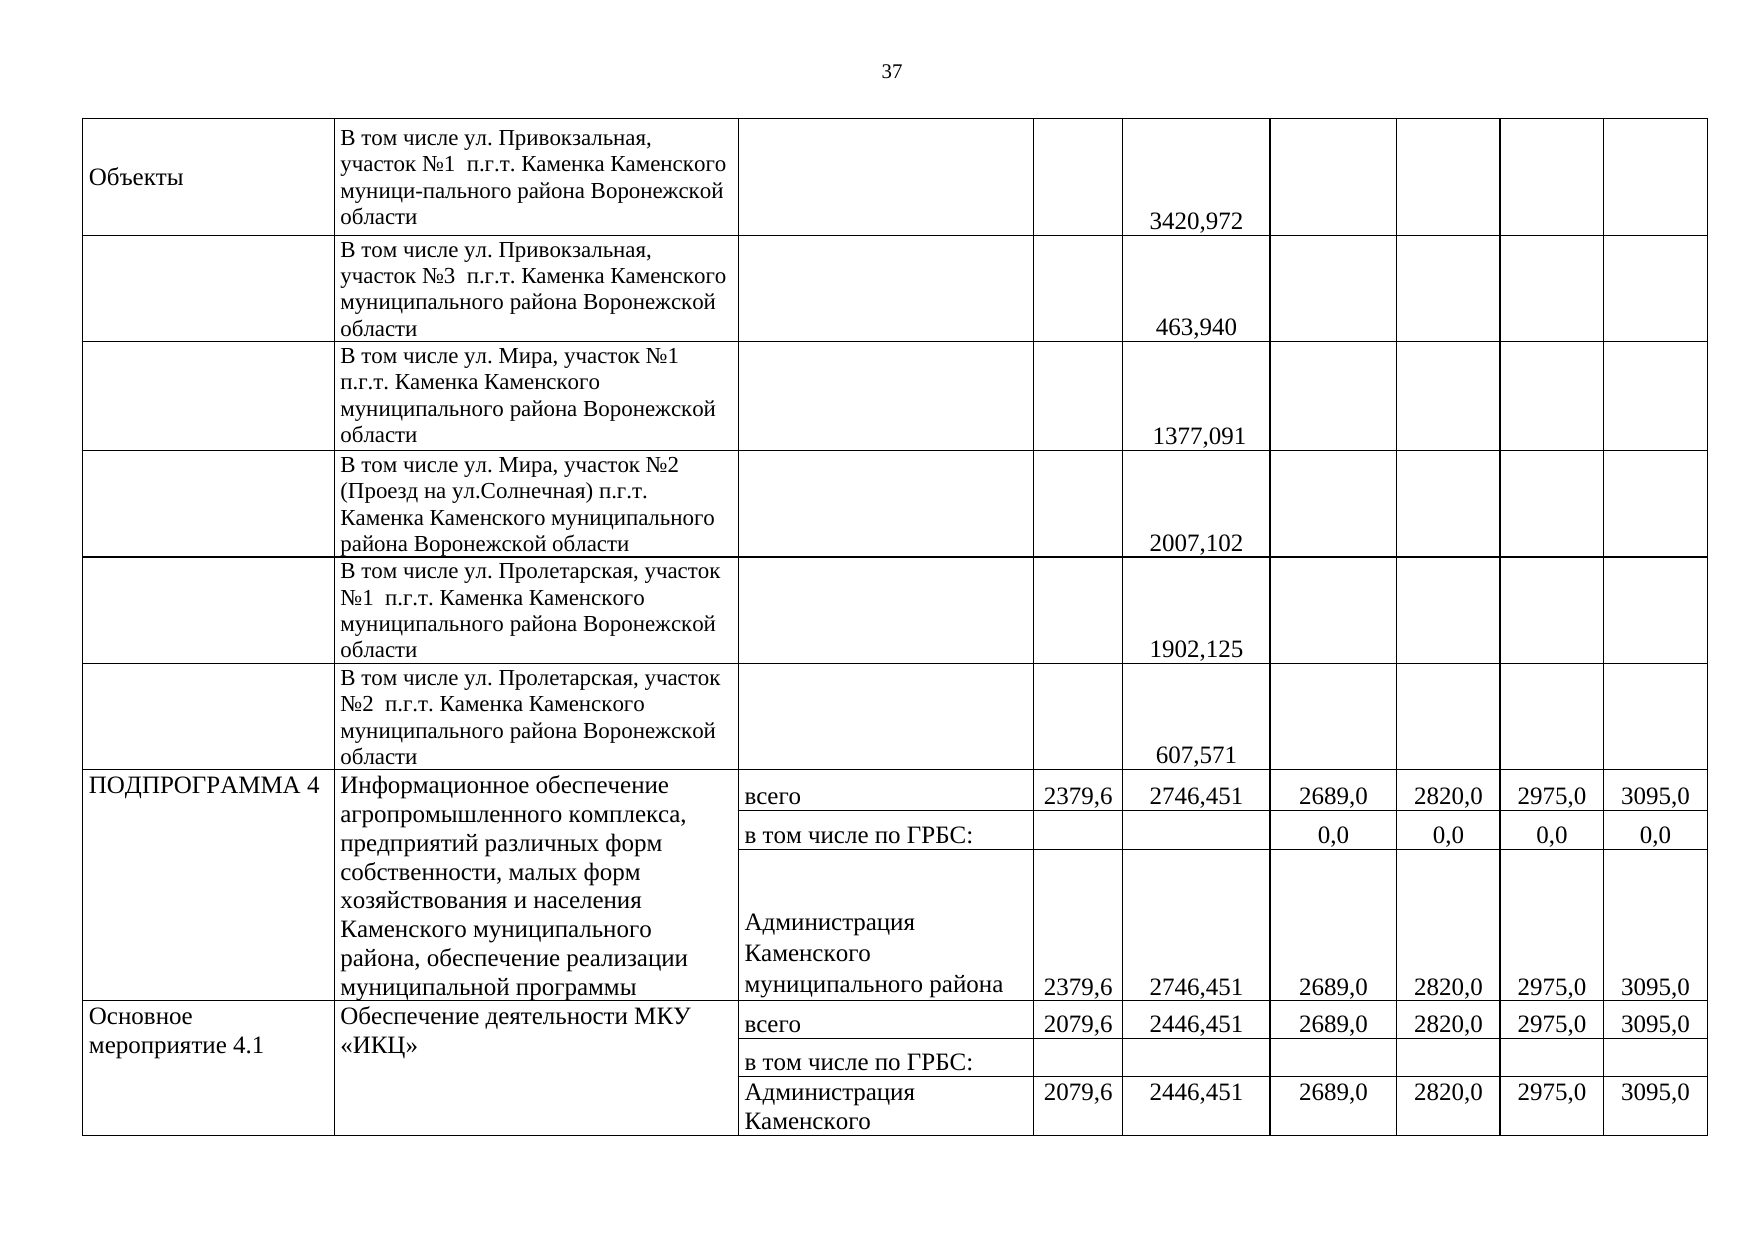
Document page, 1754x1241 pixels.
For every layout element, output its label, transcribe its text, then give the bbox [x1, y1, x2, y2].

table_cell В том числе ул. Мира, участок №2 (Проезд на ул.Солнечная) п.г.т. Каменка Каменского муниципального района Воронежской области [335, 451, 738, 556]
table_cell 2975,0 [1501, 850, 1603, 1000]
table_cell В том числе ул. Привокзальная, участок №3 п.г.т. Каменка Каменского муниципального района Воронежской области [335, 236, 738, 341]
table_cell Информационное обеспечение агропромышленного комплекса, предприятий различных форм собственности, малых форм хозяйствования и населения Каменского муниципального района, обеспечение реализации муниципальной программы [335, 770, 738, 1000]
table_cell 2975,0 [1501, 1077, 1603, 1135]
table_cell Обеспечение деятельности МКУ «ИКЦ» [335, 1001, 738, 1135]
table_cell [1397, 451, 1499, 556]
table_cell 2820,0 [1397, 770, 1499, 810]
table_cell [1397, 119, 1499, 234]
table_cell Администрация Каменского муниципального района [739, 1077, 1033, 1135]
table_cell [739, 342, 1033, 450]
table_cell [1501, 664, 1603, 769]
table_cell В том числе ул. Мира, участок №1 п.г.т. Каменка Каменского муниципального района Воронежской области [335, 342, 738, 450]
table_cell В том числе ул. Пролетарская, участок №1 п.г.т. Каменка Каменского муниципального района Воронежской области [335, 558, 738, 663]
table_cell 2820,0 [1397, 1001, 1499, 1038]
table_cell [1271, 119, 1396, 234]
table_cell [1034, 119, 1122, 234]
table_cell 2689,0 [1271, 850, 1396, 1000]
table_cell [1034, 1039, 1122, 1076]
table_cell ПОДПРОГРАММА 4 [83, 770, 334, 1000]
table_cell [1034, 342, 1122, 450]
table_cell 607,571 [1123, 664, 1269, 769]
table_cell 2379,6 [1034, 770, 1122, 810]
table_cell всего [739, 770, 1033, 810]
table_cell 2746,451 [1123, 770, 1269, 810]
table_cell [83, 451, 334, 556]
table_cell [739, 236, 1033, 341]
table_cell 2689,0 [1271, 1001, 1396, 1038]
table_cell [1604, 558, 1707, 663]
table_cell 2975,0 [1501, 770, 1603, 810]
table_cell [83, 342, 334, 450]
table_cell Основное мероприятие 4.1 [83, 1001, 334, 1135]
table_cell [1034, 811, 1122, 849]
table_cell [1123, 1039, 1269, 1076]
table_cell 0,0 [1271, 811, 1396, 849]
table_cell 3095,0 [1604, 850, 1707, 1000]
table_cell [1034, 236, 1122, 341]
table_cell [1604, 1039, 1707, 1076]
table_cell [1271, 451, 1396, 556]
table_cell 2079,6 [1034, 1001, 1122, 1038]
table_cell 2975,0 [1501, 1001, 1603, 1038]
table_cell [1397, 1039, 1499, 1076]
table_cell [1034, 664, 1122, 769]
table_cell В том числе ул. Пролетарская, участок №2 п.г.т. Каменка Каменского муниципального района Воронежской области [335, 664, 738, 769]
table_cell 3095,0 [1604, 1077, 1707, 1135]
table_cell [1501, 1039, 1603, 1076]
table_cell 0,0 [1397, 811, 1499, 849]
table_cell [1271, 664, 1396, 769]
table_cell 2746,451 [1123, 850, 1269, 1000]
table_cell [739, 119, 1033, 234]
table_cell в том числе по ГРБС: [739, 1039, 1033, 1076]
table_cell [1604, 451, 1707, 556]
table_cell 2007,102 [1123, 451, 1269, 556]
table_cell [739, 451, 1033, 556]
table_cell [1397, 236, 1499, 341]
table_cell 2820,0 [1397, 850, 1499, 1000]
table_cell В том числе ул. Привокзальная, участок №1 п.г.т. Каменка Каменского муници-пального района Воронежской области [335, 119, 738, 234]
table_cell [1271, 236, 1396, 341]
table_cell [1604, 236, 1707, 341]
table_cell 2689,0 [1271, 770, 1396, 810]
table_cell [1604, 119, 1707, 234]
table_cell [1604, 664, 1707, 769]
table_cell [83, 664, 334, 769]
table_cell 463,940 [1123, 236, 1269, 341]
table_cell [1034, 451, 1122, 556]
table_cell [83, 558, 334, 663]
table_cell 2446,451 [1123, 1001, 1269, 1038]
table_cell [1034, 558, 1122, 663]
table_cell Объекты [83, 119, 334, 234]
table_cell [83, 236, 334, 341]
table_cell [1397, 558, 1499, 663]
table_cell [1397, 664, 1499, 769]
table_cell [739, 664, 1033, 769]
table_cell [1123, 811, 1269, 849]
table_cell 0,0 [1501, 811, 1603, 849]
table_cell 1377,091 [1123, 342, 1269, 450]
table_cell [1271, 558, 1396, 663]
table_cell [1271, 342, 1396, 450]
table_cell [739, 558, 1033, 663]
table_cell [1501, 342, 1603, 450]
table_cell 3095,0 [1604, 770, 1707, 810]
table_cell 2079,6 [1034, 1077, 1122, 1135]
table_cell [1397, 342, 1499, 450]
table_cell 2689,0 [1271, 1077, 1396, 1135]
table_cell 2820,0 [1397, 1077, 1499, 1135]
table_cell 2379,6 [1034, 850, 1122, 1000]
table_cell всего [739, 1001, 1033, 1038]
table_cell 3420,972 [1123, 119, 1269, 234]
table_cell 1902,125 [1123, 558, 1269, 663]
table_cell [1501, 558, 1603, 663]
table_cell [1604, 342, 1707, 450]
table_cell [1271, 1039, 1396, 1076]
table_cell [1501, 236, 1603, 341]
table_cell [1501, 451, 1603, 556]
table_cell в том числе по ГРБС: [739, 811, 1033, 849]
table_cell 0,0 [1604, 811, 1707, 849]
table_cell 2446,451 [1123, 1077, 1269, 1135]
table_cell [1501, 119, 1603, 234]
table_cell 3095,0 [1604, 1001, 1707, 1038]
table_cell Администрация Каменского муниципального района [739, 850, 1033, 1000]
